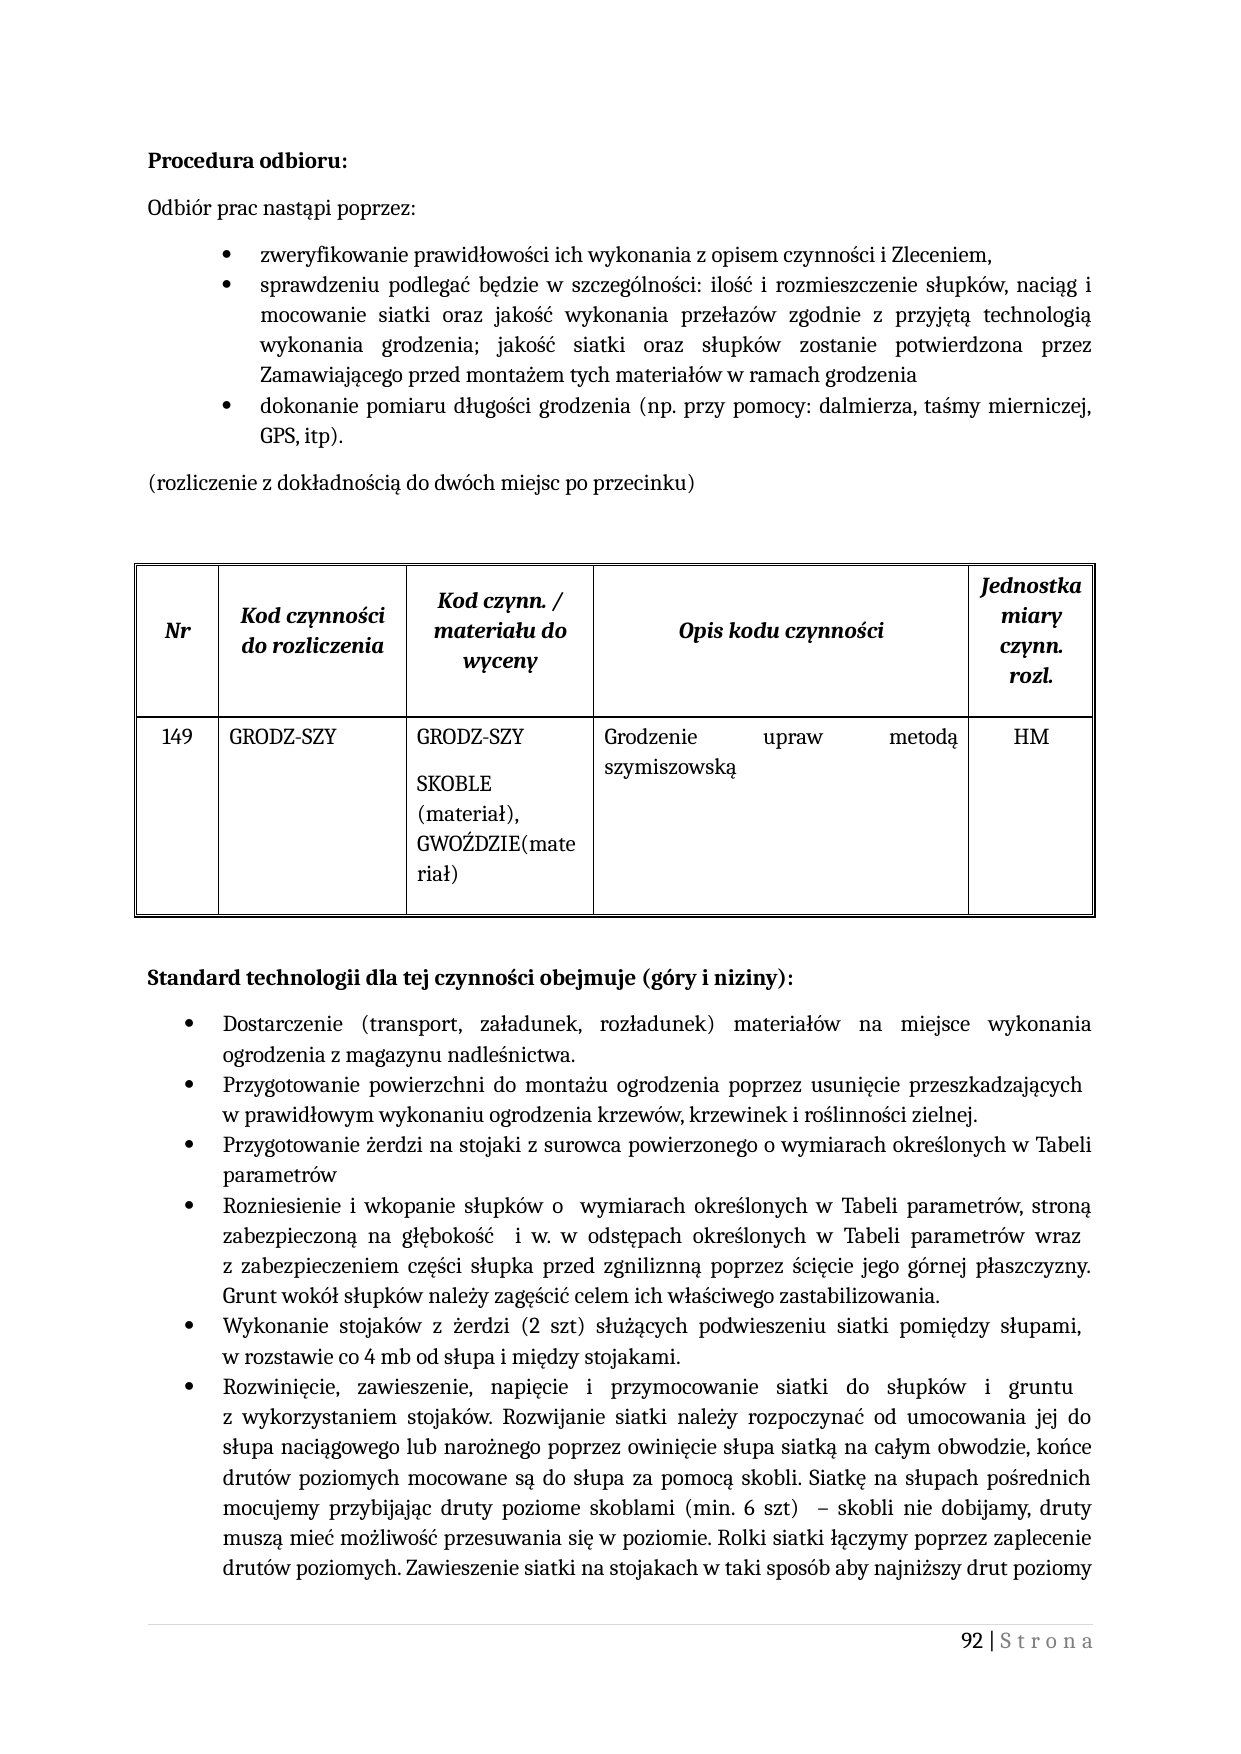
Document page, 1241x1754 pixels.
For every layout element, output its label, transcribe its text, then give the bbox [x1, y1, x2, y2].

text (rozliczenie z dokładnością do dwóch miejsc po przecinku) [148, 469, 1093, 496]
text Odbiór prac nastąpi poprzez: [148, 194, 1093, 221]
list zweryfikowanie prawidłowości ich wykonania z opisem czynności i Zleceniem, [223, 241, 1093, 268]
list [185, 1374, 1093, 1581]
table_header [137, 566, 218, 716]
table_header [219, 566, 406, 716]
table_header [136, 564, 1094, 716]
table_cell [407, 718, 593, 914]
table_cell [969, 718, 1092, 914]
list dokonanie pomiaru długości grodzenia (np. przy pomocy: dalmierza, taśmy mierniczej, GPS, itp). [223, 392, 1093, 449]
list Przygotowanie żerdzi na stojaki z surowca powierzonego o wymiarach określonych w Tabeli parametrów [185, 1132, 1093, 1188]
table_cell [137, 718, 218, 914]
list Dostarczenie (transport, załadunek, rozładunek) materiałów na miejsce wykonania ogrodzenia z magazynu nadleśnictwa. [185, 1011, 1093, 1068]
list Rozniesienie i wkopanie słupków o wymiarach określonych w Tabeli parametrów, stroną zabezpieczoną na głębokość i w. w odstępach określonych w Tabeli parametrów wraz z zabezpieczeniem części słupka przed zgniliznną poprzez ścięcie jego górnej płaszczyzny. Grunt wokół słupków należy zagęścić celem ich właściwego zastabilizowania. [185, 1192, 1093, 1309]
list sprawdzeniu podlegać będzie w szczególności: ilość i rozmieszczenie słupków, naciąg i mocowanie siatki oraz jakość wykonania przełazów zgodnie z przyjętą technologią wykonania grodzenia; jakość siatki oraz słupków zostanie potwierdzona przez Zamawiającego przed montażem tych materiałów w ramach grodzenia [223, 272, 1093, 388]
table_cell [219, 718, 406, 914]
text Standard technologii dla tej czynności obejmuje (góry i niziny): [148, 964, 1093, 991]
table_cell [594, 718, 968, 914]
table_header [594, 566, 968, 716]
list Przygotowanie powierzchni do montażu ogrodzenia poprzez usunięcie przeszkadzających w prawidłowym wykonaniu ogrodzenia krzewów, krzewinek i roślinności zielnej. [185, 1072, 1093, 1128]
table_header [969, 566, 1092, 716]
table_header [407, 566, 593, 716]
list Wykonanie stojaków z żerdzi (2 szt) służących podwieszeniu siatki pomiędzy słupami, w rozstawie co 4 mb od słupa i między stojakami. [185, 1313, 1093, 1370]
text Procedura odbioru: [148, 148, 1093, 174]
